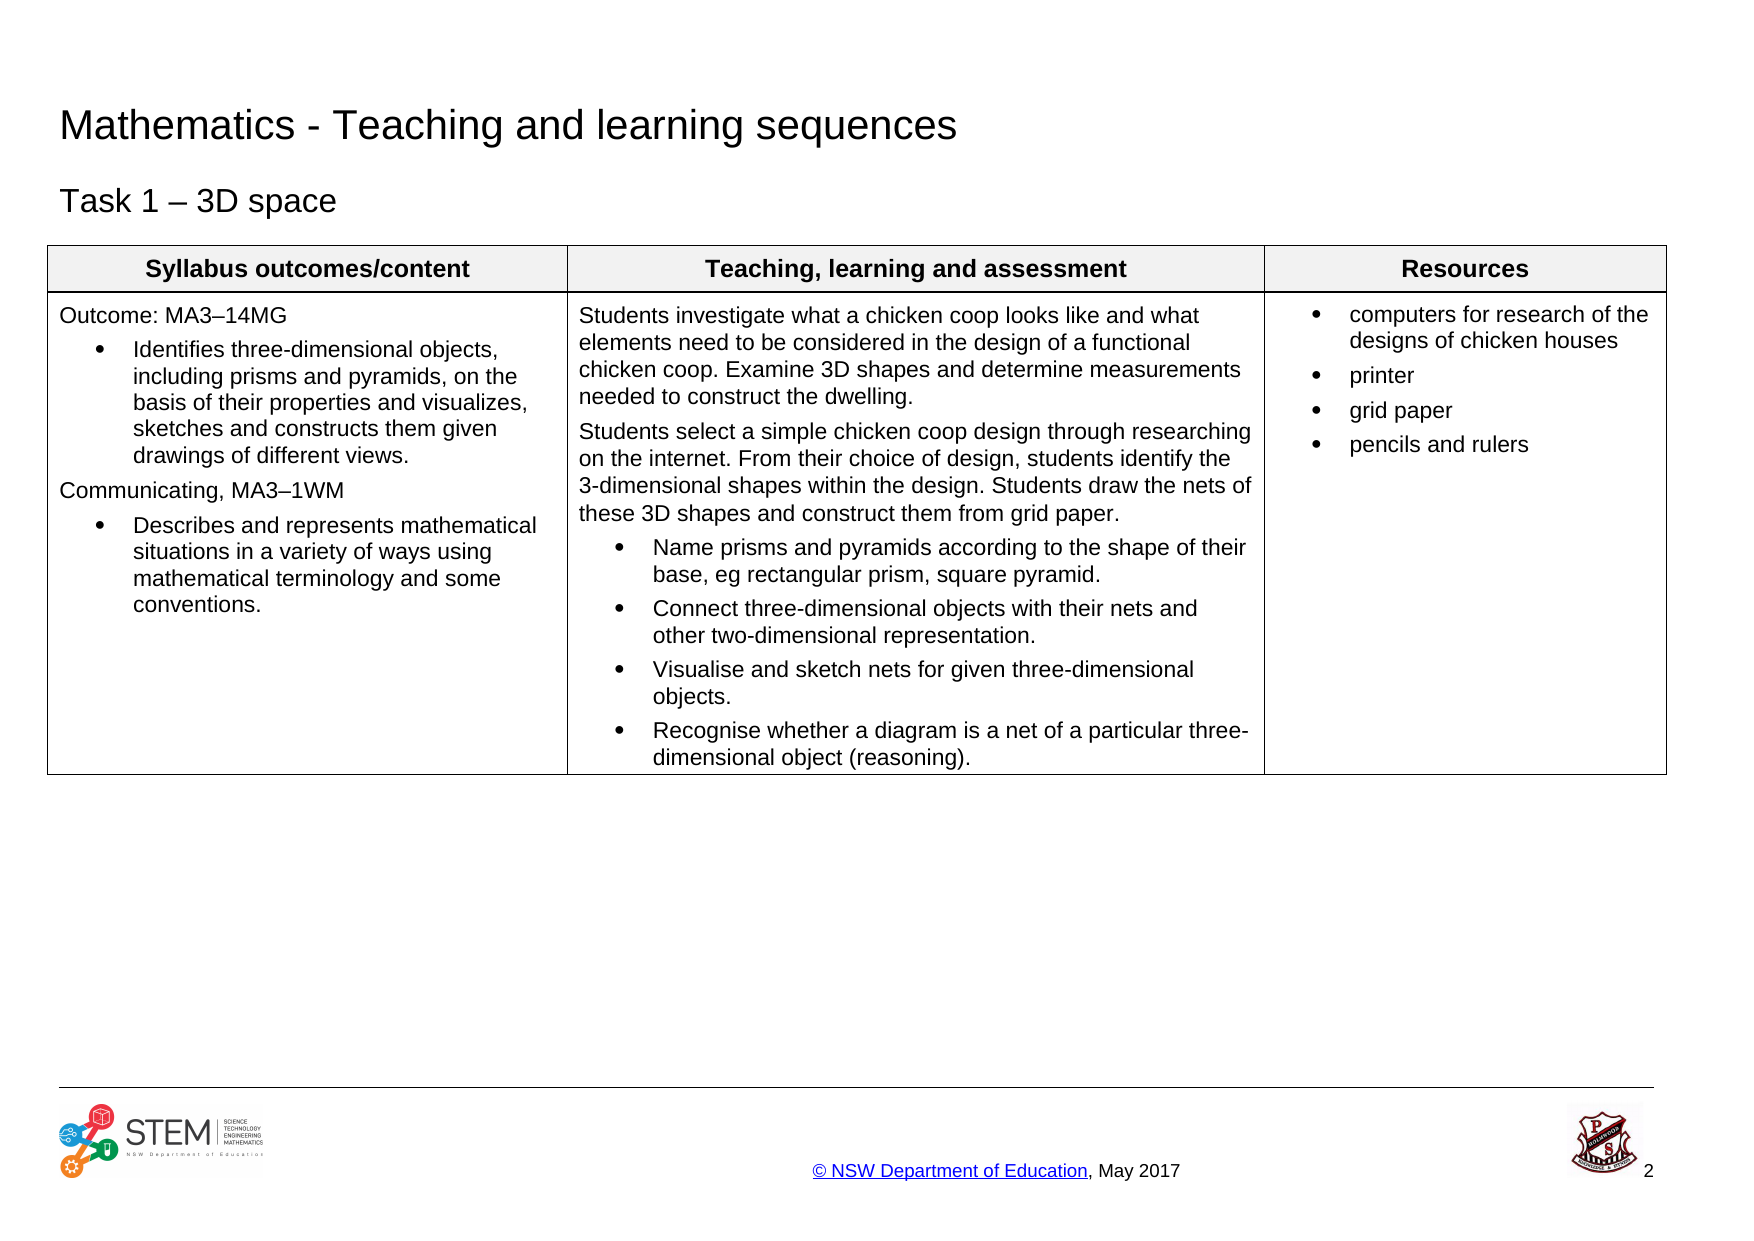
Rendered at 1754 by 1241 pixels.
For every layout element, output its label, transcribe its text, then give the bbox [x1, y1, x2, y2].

text Mathematics - Teaching and learning sequences [59, 100, 1653, 148]
picture [1566, 1100, 1644, 1178]
picture [59, 1104, 263, 1178]
text Task 1 – 3D space [59, 182, 1653, 220]
table_cell Outcome: MA3–14MG Identifies three-dimensional objects, including prisms and pyramids, on the basis of their properties and visualizes, sketches and constructs them given drawings of different views. Communicating, MA3–1WM Describes and represents mathematical situations in a variety of ways using mathematical terminology and some conventions. [48, 293, 567, 774]
table_header Teaching, learning and assessment [568, 246, 1264, 291]
table_cell Students investigate what a chicken coop looks like and what elements need to be considered in the design of a functional chicken coop. Examine 3D shapes and determine measurements needed to construct the dwelling. Students select a simple chicken coop design through researching on the internet. From their choice of design, students identify the 3-dimensional shapes within the design. Students draw the nets of these 3D shapes and construct them from grid paper. Name prisms and pyramids according to the shape of their base, eg rectangular prism, square pyramid. Connect three-dimensional objects with their nets and other two-dimensional representation. Visualise and sketch nets for given three-dimensional objects. Recognise whether a diagram is a net of a particular three-dimensional object (reasoning). [568, 293, 1264, 774]
table_header Syllabus outcomes/content [48, 246, 567, 291]
table_header Resources [1265, 246, 1666, 291]
table_cell computers for research of the designs of chicken houses printer grid paper pencils and rulers [1265, 293, 1666, 774]
